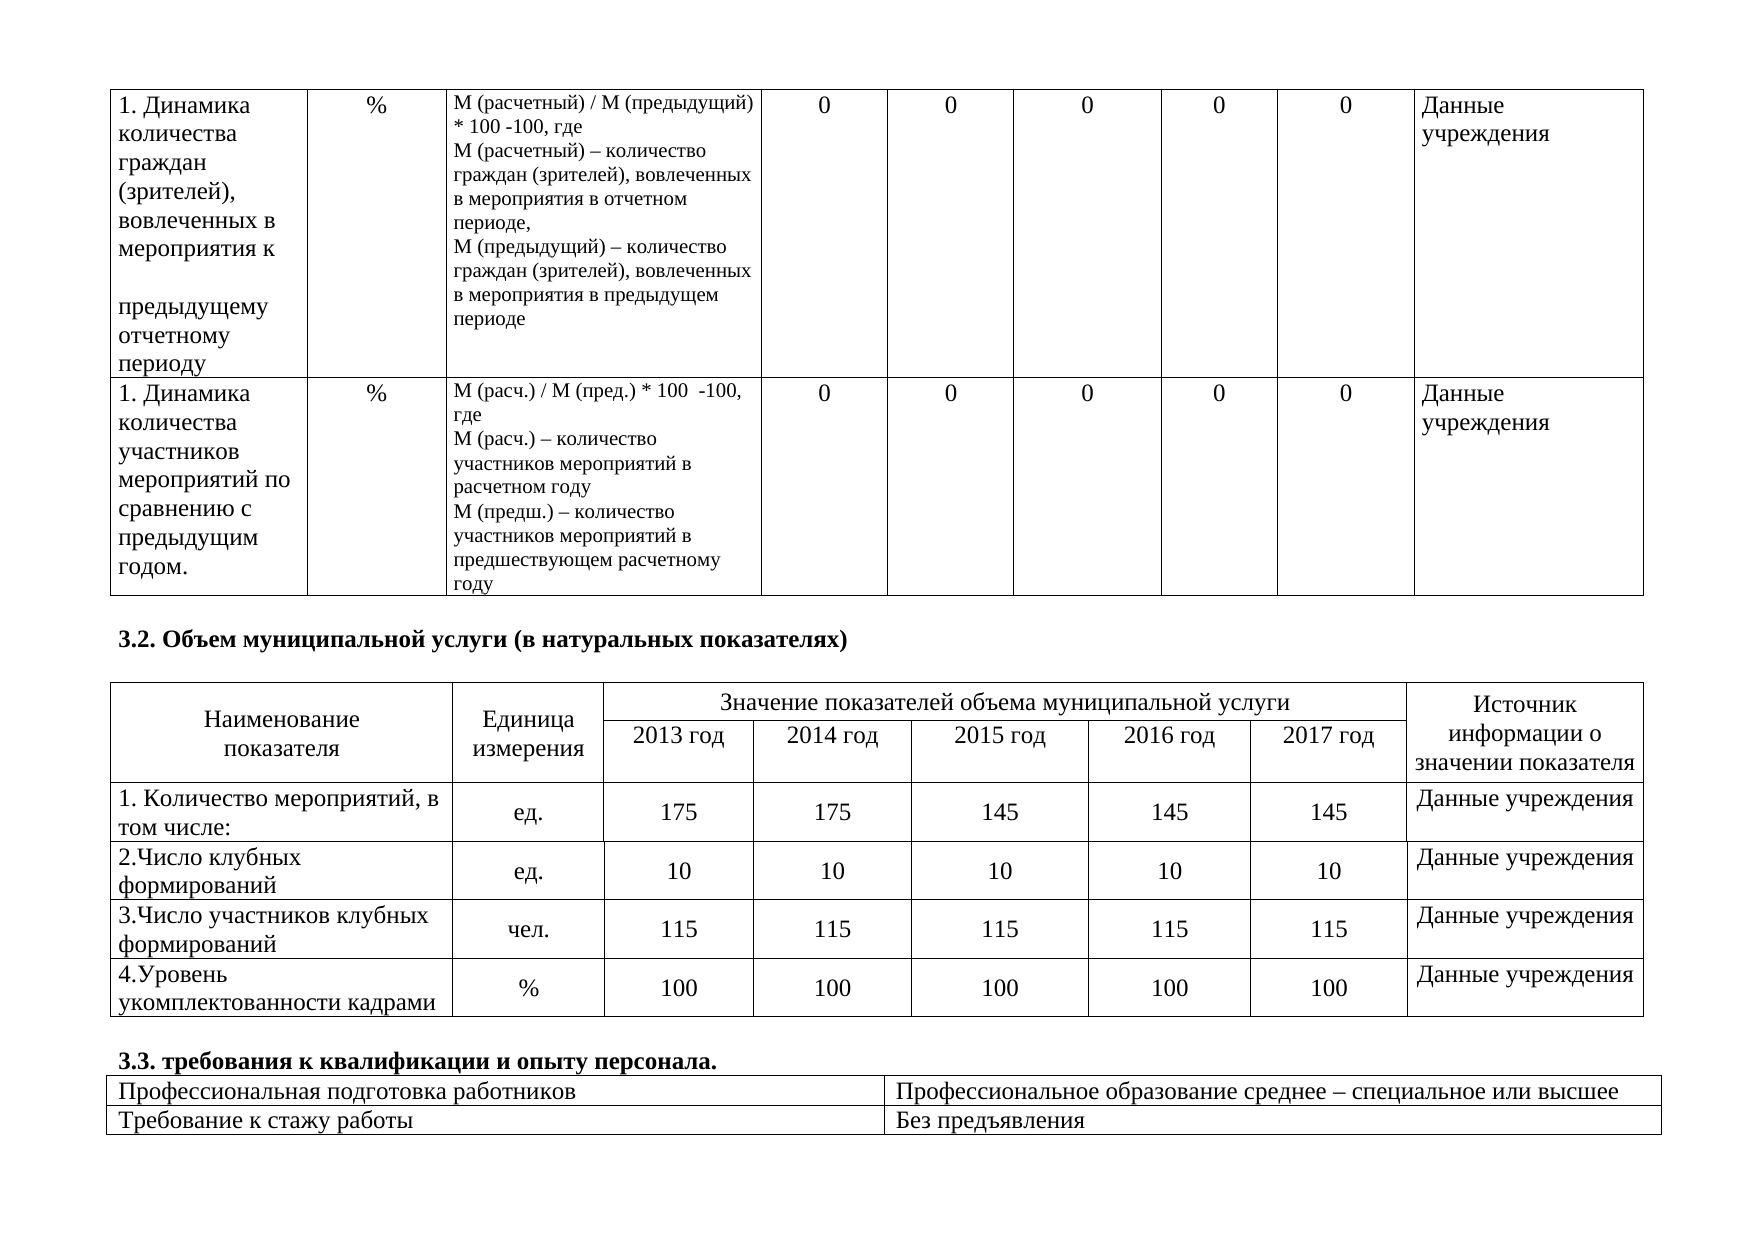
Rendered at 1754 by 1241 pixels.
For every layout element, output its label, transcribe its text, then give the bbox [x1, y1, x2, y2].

table_cell Требование к стажу работы [107, 1106, 884, 1134]
table_cell 175 [754, 783, 911, 841]
table_cell 115 [754, 900, 911, 958]
table_cell 100 [605, 959, 753, 1016]
text 3.3. требования к квалификации и опыту персонала. [118, 1046, 1651, 1075]
table_cell М (расч.) / М (пред.) * 100 -100, где М (расч.) – количество участников мероприятий в расчетном году М (предш.) – количество участников мероприятий в предшествующем расчетному году [447, 378, 761, 595]
table_cell 145 [912, 783, 1088, 841]
table_cell 0 [762, 378, 887, 595]
table_cell 100 [1251, 959, 1407, 1016]
table_cell 1. Динамика количества участников мероприятий по сравнению с предыдущим годом. [111, 378, 307, 595]
table_cell 10 [605, 842, 753, 899]
text 3.2. Объем муниципальной услуги (в натуральных показателях) [118, 624, 1651, 653]
table_cell 10 [754, 842, 911, 899]
table_cell 4.Уровень укомплектованности кадрами [111, 959, 452, 1016]
table_cell 145 [1251, 783, 1406, 841]
table_header Единица измерения [453, 683, 603, 782]
table_cell 10 [1089, 842, 1250, 899]
table_cell 2.Число клубных формирований [111, 842, 452, 899]
table_header Профессиональное образование среднее – специальное или высшее [885, 1076, 1661, 1104]
table_cell 2017 год [1251, 721, 1406, 782]
table_cell 0 [1278, 90, 1414, 377]
table_cell 3.Число участников клубных формирований [111, 900, 452, 958]
table_cell 0 [1014, 378, 1161, 595]
table_cell % [453, 959, 604, 1016]
table_cell 175 [604, 783, 753, 841]
table_cell 0 [1162, 90, 1277, 377]
table_cell 2014 год [754, 721, 911, 782]
table_cell % [308, 90, 446, 377]
table_cell 100 [912, 959, 1088, 1016]
table_cell 100 [754, 959, 911, 1016]
table_header Источник информации о значении показателя [1407, 683, 1643, 782]
table_cell 0 [762, 90, 887, 377]
table_cell 0 [1162, 378, 1277, 595]
table_cell % [308, 378, 446, 595]
table_cell 2016 год [1089, 721, 1250, 782]
table_cell 0 [888, 90, 1013, 377]
table_cell Данные учреждения [1407, 783, 1643, 841]
table_cell 0 [888, 378, 1013, 595]
table_cell 10 [912, 842, 1088, 899]
table_cell 145 [1089, 783, 1250, 841]
table_cell 115 [605, 900, 753, 958]
table_header Наименование показателя [111, 683, 452, 782]
table_cell 1. Динамика количества граждан (зрителей), вовлеченных в мероприятия к предыдущему отчетному периоду [111, 90, 307, 377]
table_cell чел. [453, 900, 604, 958]
table_cell Без предъявления [885, 1106, 1661, 1134]
table_header Значение показателей объема муниципальной услуги [604, 683, 1406, 719]
table_cell Данные учреждения [1408, 959, 1643, 1016]
table_cell 0 [1014, 90, 1161, 377]
table_cell ед. [453, 842, 604, 899]
table_cell Данные учреждения [1415, 378, 1643, 595]
table_cell 115 [1089, 900, 1250, 958]
table_cell 0 [1278, 378, 1414, 595]
table_cell 115 [1251, 900, 1407, 958]
table_cell Данные учреждения [1408, 900, 1643, 958]
table_cell 10 [1251, 842, 1407, 899]
table_cell ед. [453, 783, 603, 841]
table_cell 1. Количество мероприятий, в том числе: [111, 783, 452, 841]
table_cell 2013 год [604, 721, 753, 782]
table_cell 2015 год [912, 721, 1088, 782]
table_cell 100 [1089, 959, 1250, 1016]
table_cell Данные учреждения [1408, 842, 1643, 899]
table_cell 115 [912, 900, 1088, 958]
table_cell Данные учреждения [1415, 90, 1643, 377]
table_header Профессиональная подготовка работников [107, 1076, 884, 1104]
table_cell М (расчетный) / М (предыдущий) * 100 -100, где М (расчетный) – количество граждан (зрителей), вовлеченных в мероприятия в отчетном периоде, М (предыдущий) – количество граждан (зрителей), вовлеченных в мероприятия в предыдущем периоде [447, 90, 761, 377]
